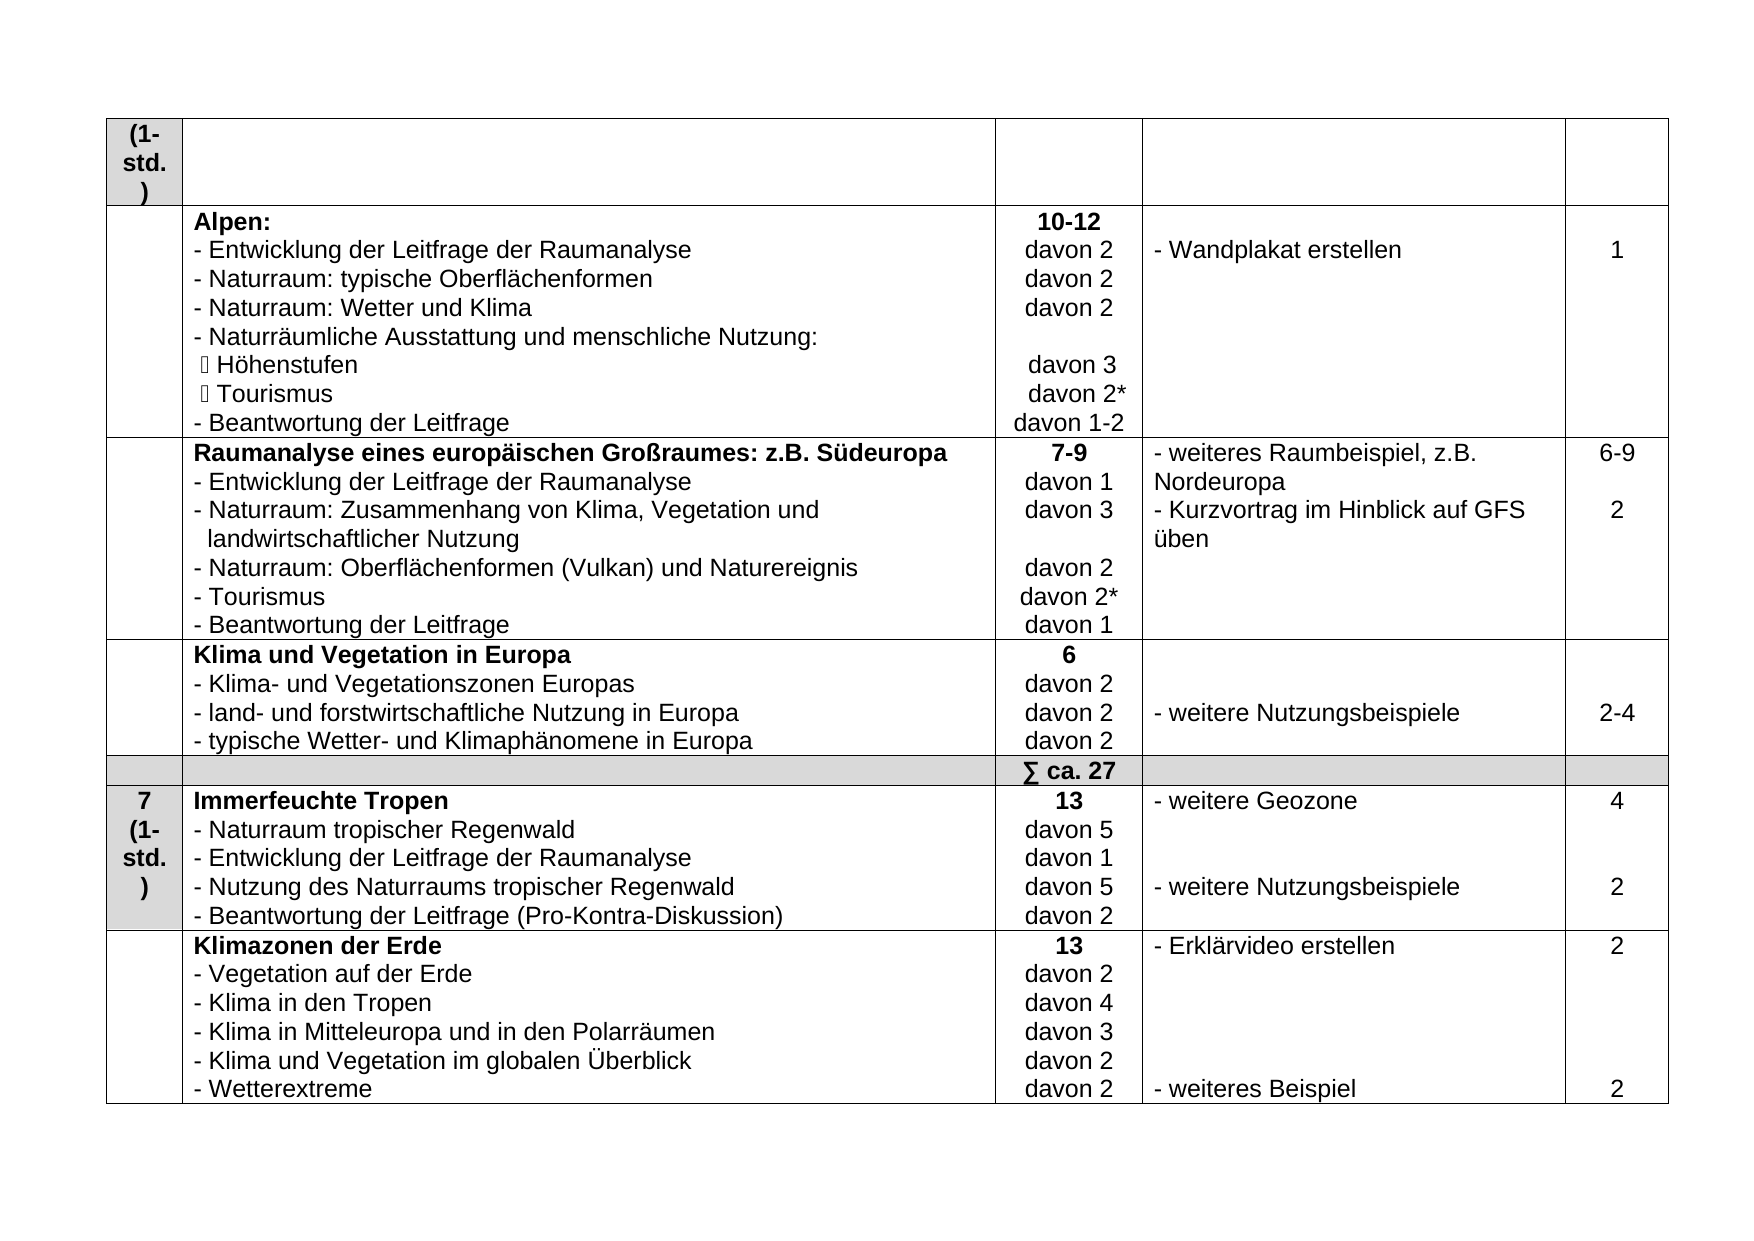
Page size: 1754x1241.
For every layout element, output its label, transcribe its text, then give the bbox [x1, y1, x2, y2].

table_cell [183, 756, 995, 785]
table_cell [107, 931, 182, 1103]
table_cell 13 davon 5 davon 1 davon 5 davon 2 [996, 786, 1142, 929]
table_cell - Erklärvideo erstellen - weiteres Beispiel [1143, 931, 1565, 1103]
table_cell Klima und Vegetation in Europa - Klima- und Vegetationszonen Europas - land- und forstwirtschaftliche Nutzung in Europa - typische Wetter- und Klimaphänomene in Europa [183, 640, 995, 755]
table_cell Immerfeuchte Tropen - Naturraum tropischer Regenwald - Entwicklung der Leitfrage der Raumanalyse - Nutzung des Naturraums tropischer Regenwald - Beantwortung der Leitfrage (Pro-Kontra-Diskussion) [183, 786, 995, 929]
table_cell 6-9 2 [1566, 438, 1668, 639]
table_cell 2-4 [1566, 640, 1668, 755]
table_cell [107, 206, 182, 437]
table_cell - weitere Geozone - weitere Nutzungsbeispiele [1143, 786, 1565, 929]
table_cell 7-9 davon 1 davon 3 davon 2 davon 2* davon 1 [996, 438, 1142, 639]
table_cell 1 [1566, 206, 1668, 437]
table_cell [107, 438, 182, 639]
table_cell [1566, 756, 1668, 785]
table_cell Klimazonen der Erde - Vegetation auf der Erde - Klima in den Tropen - Klima in Mitteleuropa und in den Polarräumen - Klima und Vegetation im globalen Überblick - Wetterextreme [183, 931, 995, 1103]
table_cell - weiteres Raumbeispiel, z.B. Nordeuropa - Kurzvortrag im Hinblick auf GFS üben [1143, 438, 1565, 639]
table_cell - Wandplakat erstellen [1143, 206, 1565, 437]
table_cell ∑ ca. 27 [996, 756, 1142, 785]
table_cell [107, 756, 182, 785]
table_cell [1143, 119, 1565, 205]
table_cell 6 davon 2 davon 2 davon 2 [996, 640, 1142, 755]
table_cell Alpen: - Entwicklung der Leitfrage der Raumanalyse - Naturraum: typische Oberflächenformen - Naturraum: Wetter und Klima - Naturräumliche Ausstattung und menschliche Nutzung: Höhenstufen Tourismus - Beantwortung der Leitfrage [183, 206, 995, 437]
table_cell 2 2 [1566, 931, 1668, 1103]
table_cell 2 [996, 119, 1142, 205]
table_cell 10-12 davon 2 davon 2 davon 2 davon 3 davon 2* davon 1-2 [996, 206, 1142, 437]
table_cell - weitere Nutzungsbeispiele [1143, 640, 1565, 755]
table_cell 6 (1-std.) [107, 119, 182, 205]
table_cell [1143, 756, 1565, 785]
table_cell 4 2 [1566, 786, 1668, 929]
table_cell [107, 640, 182, 755]
table_cell 7 (1-std.) [107, 786, 182, 929]
table_cell Raumanalyse eines europäischen Großraumes: z.B. Südeuropa - Entwicklung der Leitfrage der Raumanalyse - Naturraum: Zusammenhang von Klima, Vegetation und landwirtschaftlicher Nutzung - Naturraum: Oberflächenformen (Vulkan) und Naturereignis - Tourismus - Beantwortung der Leitfrage [183, 438, 995, 639]
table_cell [183, 119, 995, 205]
table_cell [1566, 119, 1668, 205]
table_cell 13 davon 2 davon 4 davon 3 davon 2 davon 2 [996, 931, 1142, 1103]
